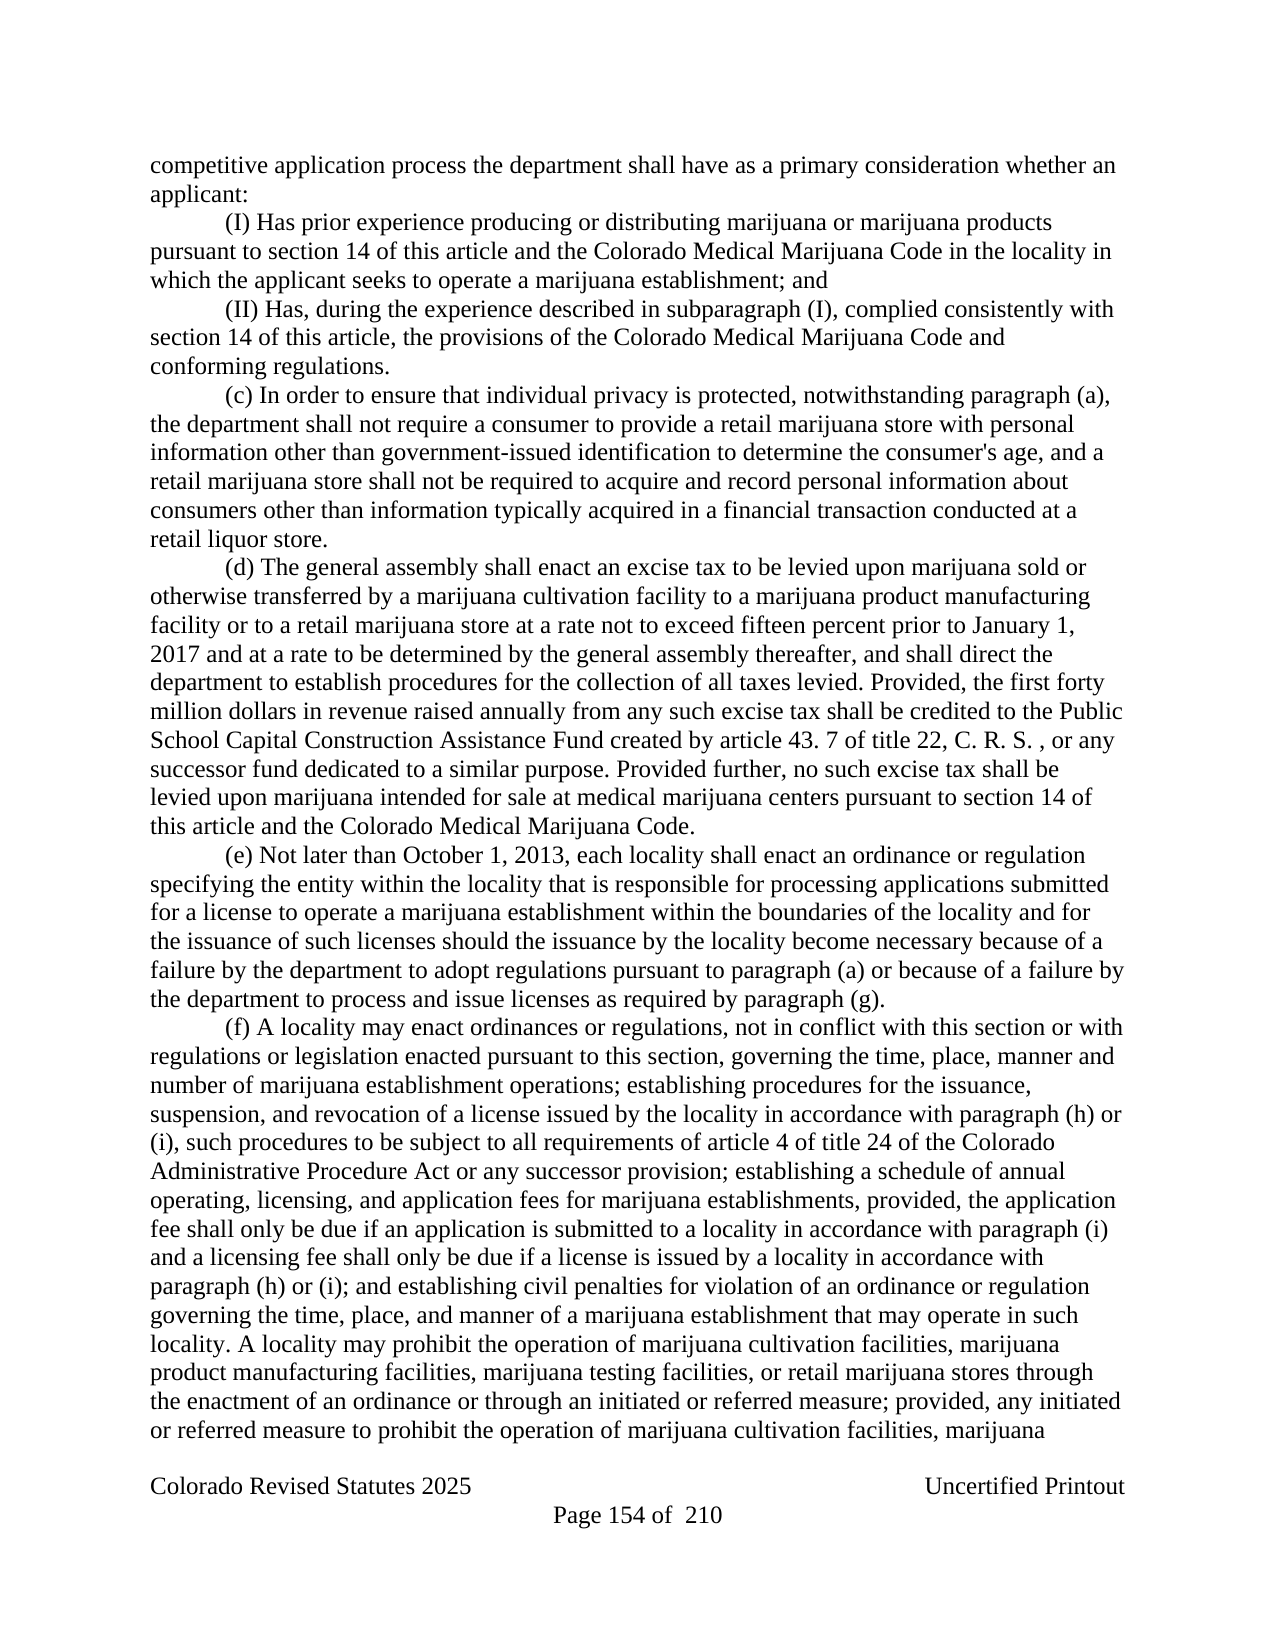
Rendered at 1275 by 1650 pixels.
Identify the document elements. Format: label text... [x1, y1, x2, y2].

text (II) Has, during the experience described in subparagraph (I), complied consistently with section 14 of this article, the provisions of the Colorado Medical Marijuana Code and conforming regulations. [150, 294, 1125, 380]
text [150, 1012, 1125, 1444]
text (d) The general assembly shall enact an excise tax to be levied upon marijuana sold or otherwise transferred by a marijuana cultivation facility to a marijuana product manufacturing facility or to a retail marijuana store at a rate not to exceed fifteen percent prior to January 1, 2017 and at a rate to be determined by the general assembly thereafter, and shall direct the department to establish procedures for the collection of all taxes levied. Provided, the first forty million dollars in revenue raised annually from any such excise tax shall be credited to the Public School Capital Construction Assistance Fund created by article 43. 7 of title 22, C. R. S. , or any successor fund dedicated to a similar purpose. Provided further, no such excise tax shall be levied upon marijuana intended for sale at medical marijuana centers pursuant to section 14 of this article and the Colorado Medical Marijuana Code. [150, 552, 1125, 840]
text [150, 150, 1125, 207]
text (I) Has prior experience producing or distributing marijuana or marijuana products pursuant to section 14 of this article and the Colorado Medical Marijuana Code in the locality in which the applicant seeks to operate a marijuana establishment; and [150, 207, 1125, 294]
text (e) Not later than October 1, 2013, each locality shall enact an ordinance or regulation specifying the entity within the locality that is responsible for processing applications submitted for a license to operate a marijuana establishment within the boundaries of the locality and for the issuance of such licenses should the issuance by the locality become necessary because of a failure by the department to adopt regulations pursuant to paragraph (a) or because of a failure by the department to process and issue licenses as required by paragraph (g). [150, 840, 1125, 1012]
text (c) In order to ensure that individual privacy is protected, notwithstanding paragraph (a), the department shall not require a consumer to provide a retail marijuana store with personal information other than government-issued identification to determine the consumer's age, and a retail marijuana store shall not be required to acquire and record personal information about consumers other than information typically acquired in a financial transaction conducted at a retail liquor store. [150, 380, 1125, 552]
